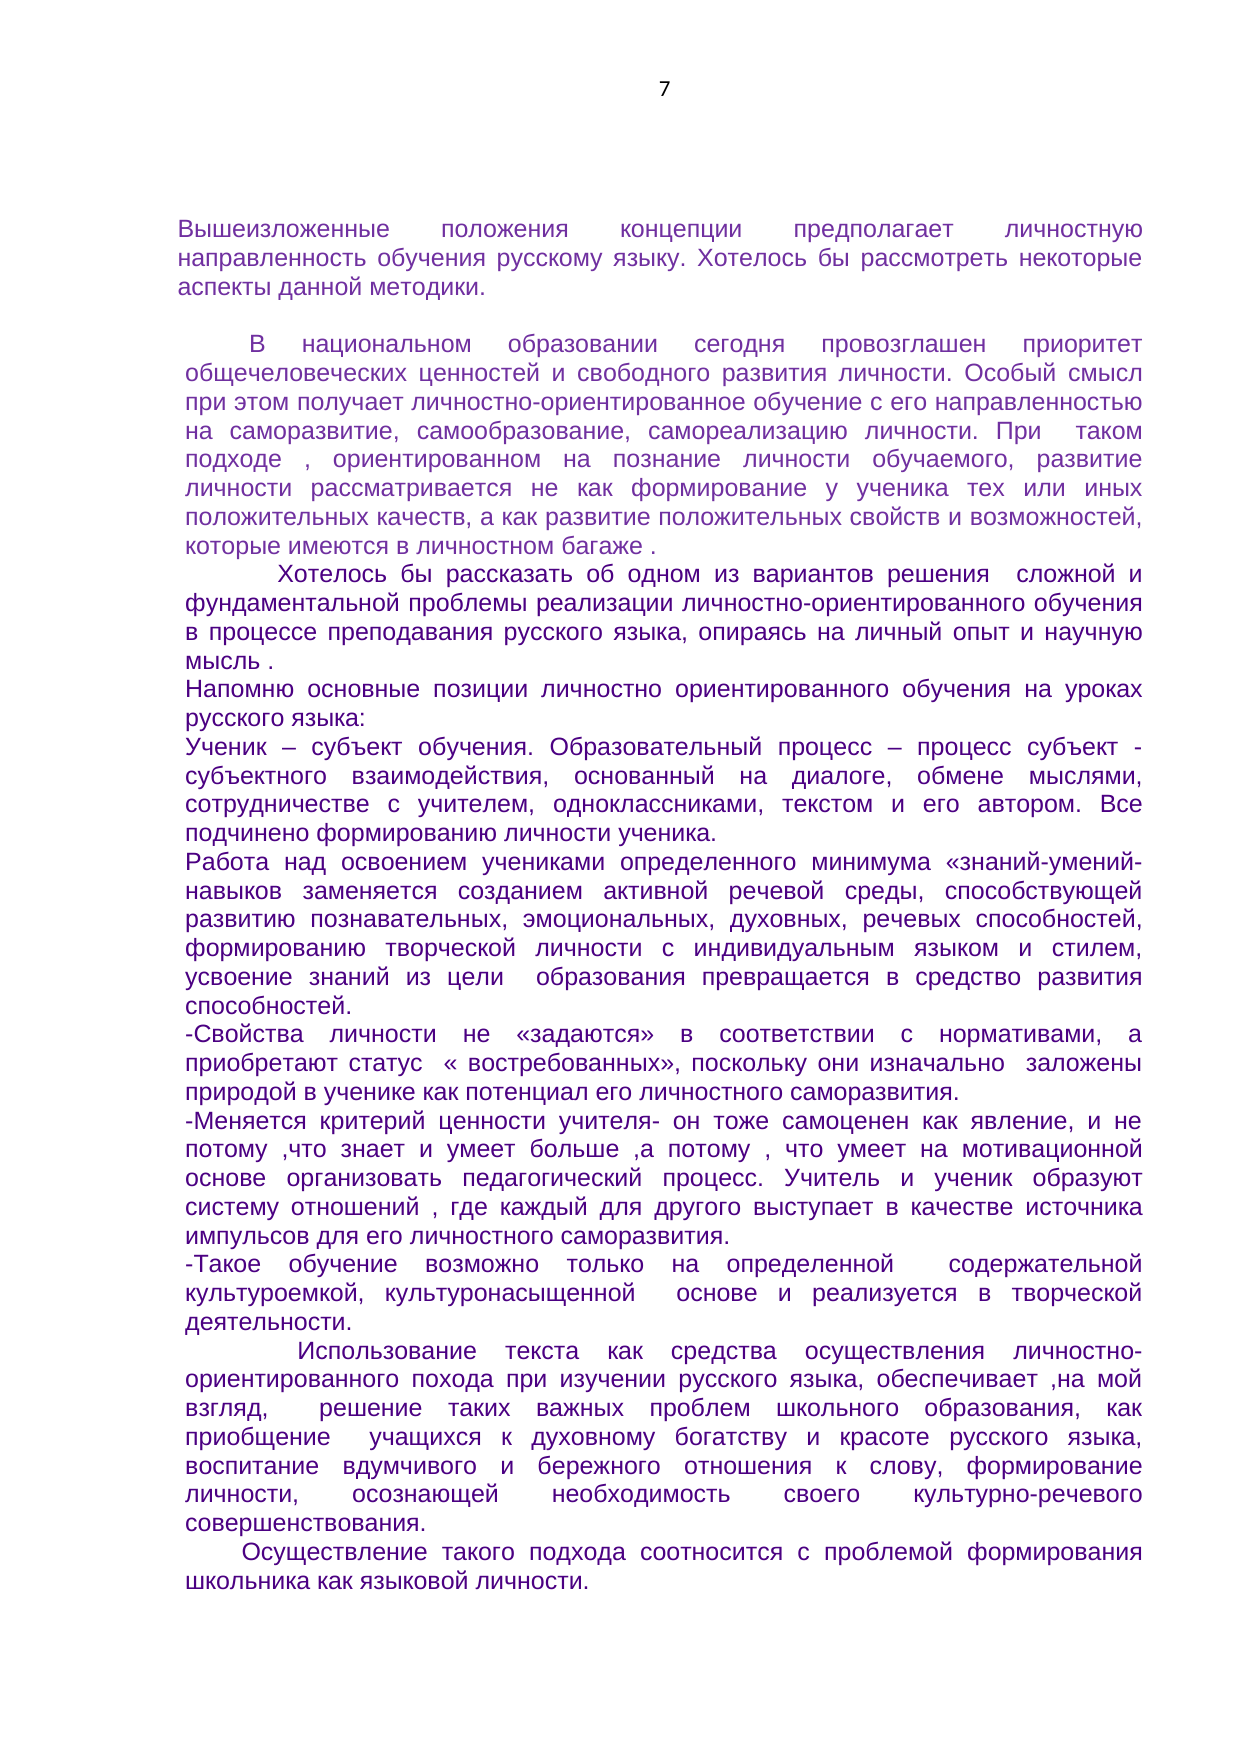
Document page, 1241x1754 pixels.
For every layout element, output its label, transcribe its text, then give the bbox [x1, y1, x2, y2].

text Напомню основные позиции личностно ориентированного обучения на уроках русского языка: [185, 674, 1144, 732]
text Ученик – субъект обучения. Образовательный процесс – процесс субъект - субъектного взаимодействия, основанный на диалоге, обмене мыслями, сотрудничестве с учителем, одноклассниками, текстом и его автором. Все подчинено формированию личности ученика. [185, 732, 1144, 847]
text -Меняется критерий ценности учителя- он тоже самоценен как явление, и не потому ,что знает и умеет больше ,а потому , что умеет на мотивационной основе организовать педагогический процесс. Учитель и ученик образуют систему отношений , где каждый для другого выступает в качестве источника импульсов для его личностного саморазвития. [185, 1106, 1144, 1249]
text В национальном образовании сегодня провозглашен приоритет общечеловеческих ценностей и свободного развития личности. Особый смысл при этом получает личностно-ориентированное обучение с его направленностью на саморазвитие, самообразование, самореализацию личности. При таком подходе , ориентированном на познание личности обучаемого, развитие личности рассматривается не как формирование у ученика тех или иных положительных качеств, а как развитие положительных свойств и возможностей, которые имеются в личностном багаже . [185, 329, 1144, 559]
text Хотелось бы рассказать об одном из вариантов решения сложной и фундаментальной проблемы реализации личностно-ориентированного обучения в процессе преподавания русского языка, опираясь на личный опыт и научную мысль . [185, 559, 1144, 674]
text Вышеизложенные положения концепции предполагает личностную направленность обучения русскому языку. Хотелось бы рассмотреть некоторые аспекты данной методики. [177, 214, 1144, 301]
text Использование текста как средства осуществления личностно-ориентированного похода при изучении русского языка, обеспечивает ,на мой взгляд, решение таких важных проблем школьного образования, как приобщение учащихся к духовному богатству и красоте русского языка, воспитание вдумчивого и бережного отношения к слову, формирование личности, осознающей необходимость своего культурно-речевого совершенствования. [185, 1336, 1144, 1537]
text -Свойства личности не «задаются» в соответствии с нормативами, а приобретают статус « востребованных», поскольку они изначально заложены природой в ученике как потенциал его личностного саморазвития. [185, 1019, 1144, 1106]
text Осуществление такого подхода соотносится с проблемой формирования школьника как языковой личности. [185, 1537, 1144, 1594]
text Работа над освоением учениками определенного минимума «знаний-умений- навыков заменяется созданием активной речевой среды, способствующей развитию познавательных, эмоциональных, духовных, речевых способностей, формированию творческой личности с индивидуальным языком и стилем, усвоение знаний из цели образования превращается в средство развития способностей. [185, 847, 1144, 1019]
text -Такое обучение возможно только на определенной содержательной культуроемкой, культуронасыщенной основе и реализуется в творческой деятельности. [185, 1249, 1144, 1336]
